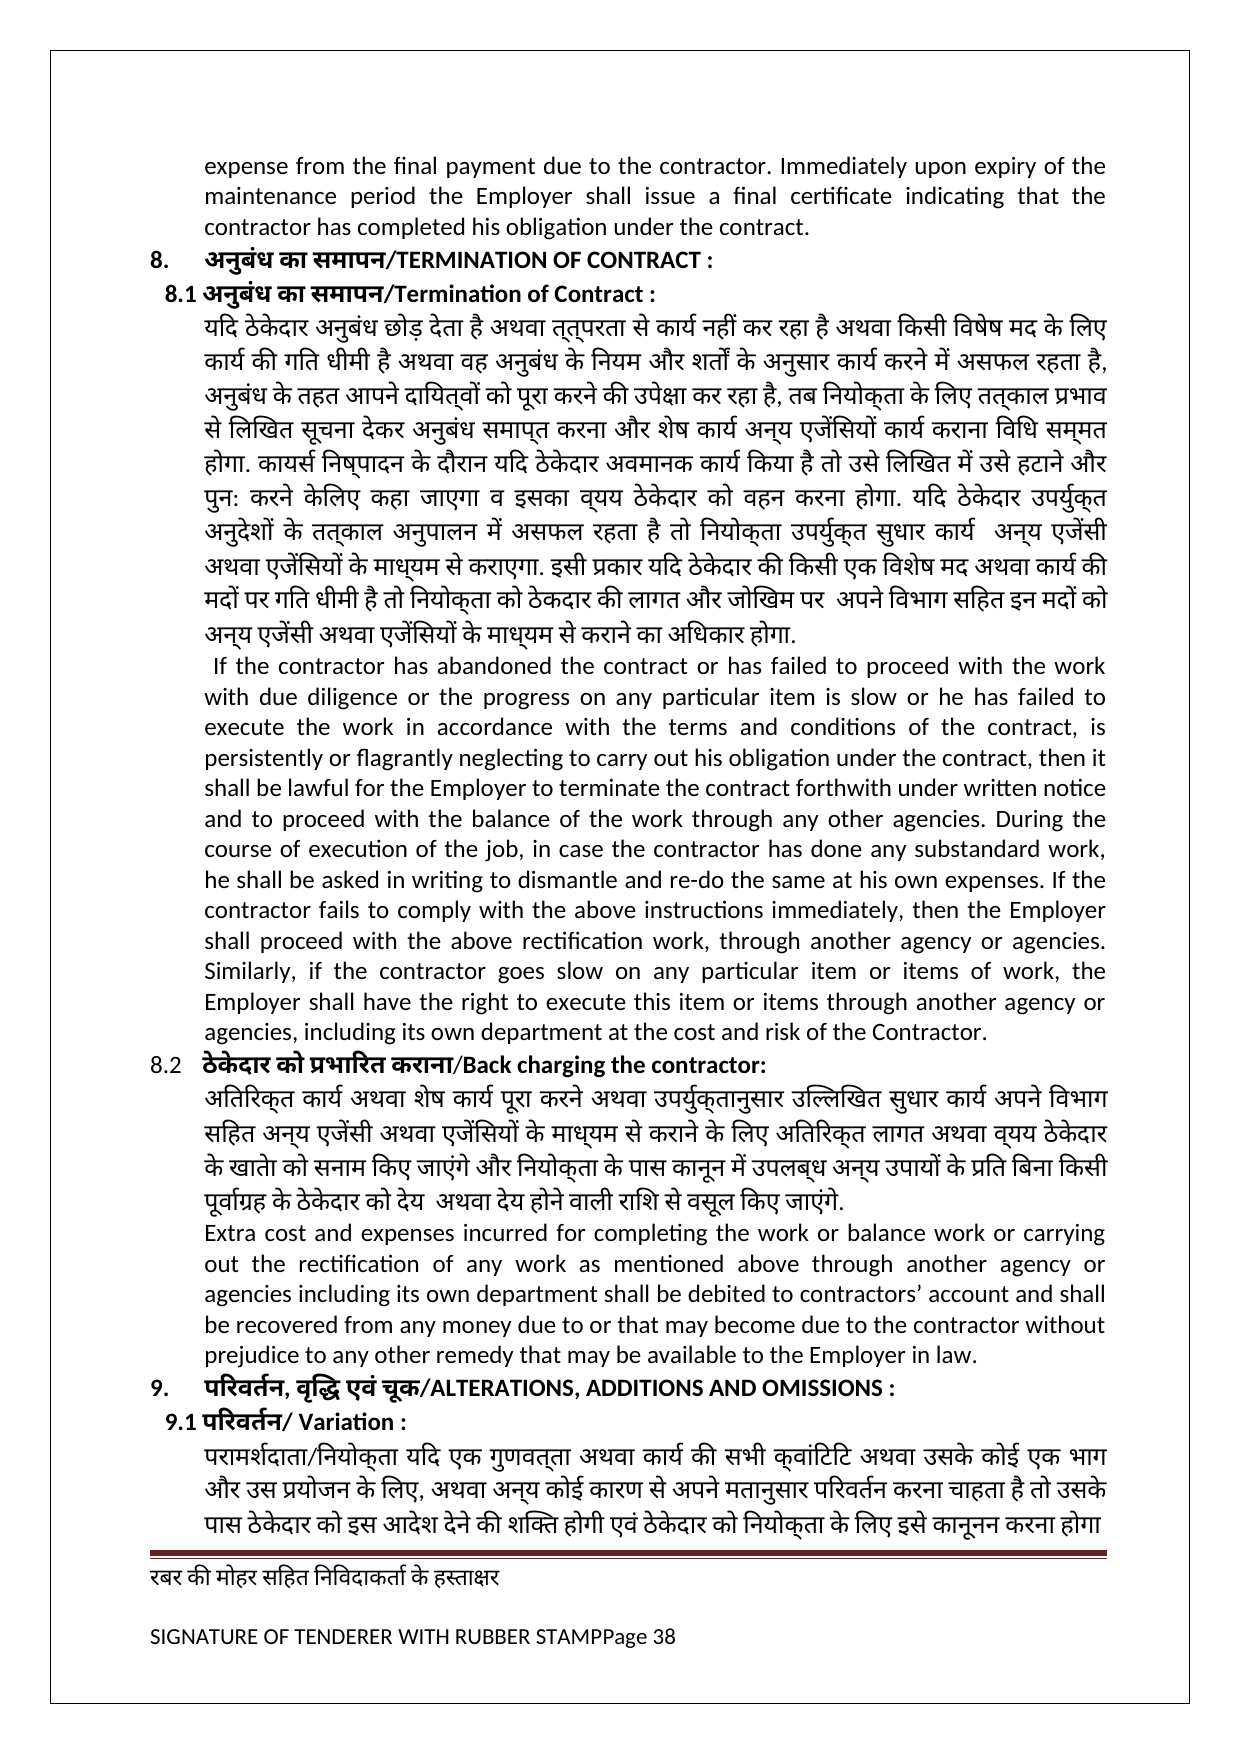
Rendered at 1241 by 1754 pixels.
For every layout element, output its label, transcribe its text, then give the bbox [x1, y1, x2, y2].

list परिवर्तन/ Variation : [164, 1404, 1107, 1438]
text यदि ठेकेदार अनुबंध छोड़ देता है अथवा त्‍त्‍परता से कार्य नहीं कर रहा है अथवा किसी विषेष मद के लिए कार्य की गति धीमी है अथवा वह अनुबंध के नियम और शर्तों के अनुसार कार्य करने में असफल रहता है, अनुबंध के तहत आपने दायित्‍वों को पूरा करने की उपेक्षा कर रहा है, तब नियोक्‍ता के लिए तत्‍काल प्रभाव से लिखित सूचना देकर अनुबंध समाप्‍त करना और शेष कार्य अन्‍य एजेंसियों कार्य कराना विधि सम्‍मत होगा. कायर्स निष्‍पादन के दौरान यदि ठेकेदार अवमानक कार्य किया है तो उसे लिखित में उसे हटाने और पुन: करने केलिए कहा जाएगा व इसका व्‍यय ठेकेदार को वहन करना होगा. यदि ठेकेदार उपर्युक्‍त अनुदेशों के तत्‍काल अनुपालन में असफल रहता है तो नियोक्‍ता उपर्युक्‍त सुधार कार्य अन्‍य एजेंसी अथवा एजेंसियों के माध्‍यम से कराएगा. इसी प्रकार यदि ठेकेदार की किसी एक विशेष मद अथवा कार्य की मदों पर गति धीमी है तो नियोक्‍ता को ठेकदार की लागत और जोखिम पर अपने विभाग सहित इन मदों को अन्‍य एजेंसी अथवा एजेंसियों के माध्‍यम से कराने का अधिकार होगा. [204, 310, 1107, 650]
text 8.2 ठेकेदार को प्रभारित कराना/Back charging the contractor: [150, 1047, 1107, 1081]
text If the contractor has abandoned the contract or has failed to proceed with the work with due diligence or the progress on any particular item is slow or he has failed to execute the work in accordance with the terms and conditions of the contract, is persistently or flagrantly neglecting to carry out his obligation under the contract, then it shall be lawful for the Employer to terminate the contract forthwith under written notice and to proceed with the balance of the work through any other agencies. During the course of execution of the job, in case the contractor has done any substandard work, he shall be asked in writing to dismantle and re-do the same at his own expenses. If the contractor fails to comply with the above instructions immediately, then the Employer shall proceed with the above rectification work, through another agency or agencies. Similarly, if the contractor goes slow on any particular item or items of work, the Employer shall have the right to execute this item or items through another agency or agencies, including its own department at the cost and risk of the Contractor. [204, 650, 1107, 1047]
list परिवर्तन, वृद्धि एवं चूक/ALTERATIONS, ADDITIONS AND OMISSIONS : [150, 1370, 1107, 1404]
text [204, 150, 1107, 242]
list अनुबंध का समापन/TERMINATION OF CONTRACT : [150, 242, 1107, 276]
text अतिरिक्‍त कार्य अथवा शेष कार्य पूरा करने अथवा उपर्युक्‍तानुसार उल्लिखित सुधार कार्य अपने विभाग सहित अन्‍य एजेंसी अथवा एजेंसियों के माध्‍यम से कराने के लिए अतिरिक्‍त लागत अथवा व्‍यय ठेकेदार के खातेा को सनाम किए जाएंगे और नियोक्‍ता के पास कानून में उपलब्‍ध अन्‍य उपायों के प्रति बिना किसी पूर्वाग्रह के ठेकेदार को देय अथवा देय होने वाली राशि से वसूल किए जाएंगे. [204, 1081, 1107, 1217]
text परामर्शदाता/नियोक्‍ता यदि एक गुणवत्‍ता अथवा कार्य की सभी क्‍वांटिटि अथवा उसके कोई एक भाग और उस प्रयोजन के लिए, अथवा अन्‍य कोई कारण से अपने मतानुसार परिवर्तन करना चाहता है तो उसके पास ठेकेदार को इस आदेश देने की शक्ति होगी एवं ठेकेदार को नियोक्‍ता के लिए इसे कानूनन करना होगा [204, 1438, 1107, 1540]
text Extra cost and expenses incurred for completing the work or balance work or carrying out the rectification of any work as mentioned above through another agency or agencies including its own department shall be debited to contractors’ account and shall be recovered from any money due to or that may become due to the contractor without prejudice to any other remedy that may be available to the Employer in law. [204, 1217, 1107, 1370]
list अनुबंध का समापन/Termination of Contract : [164, 276, 1107, 310]
